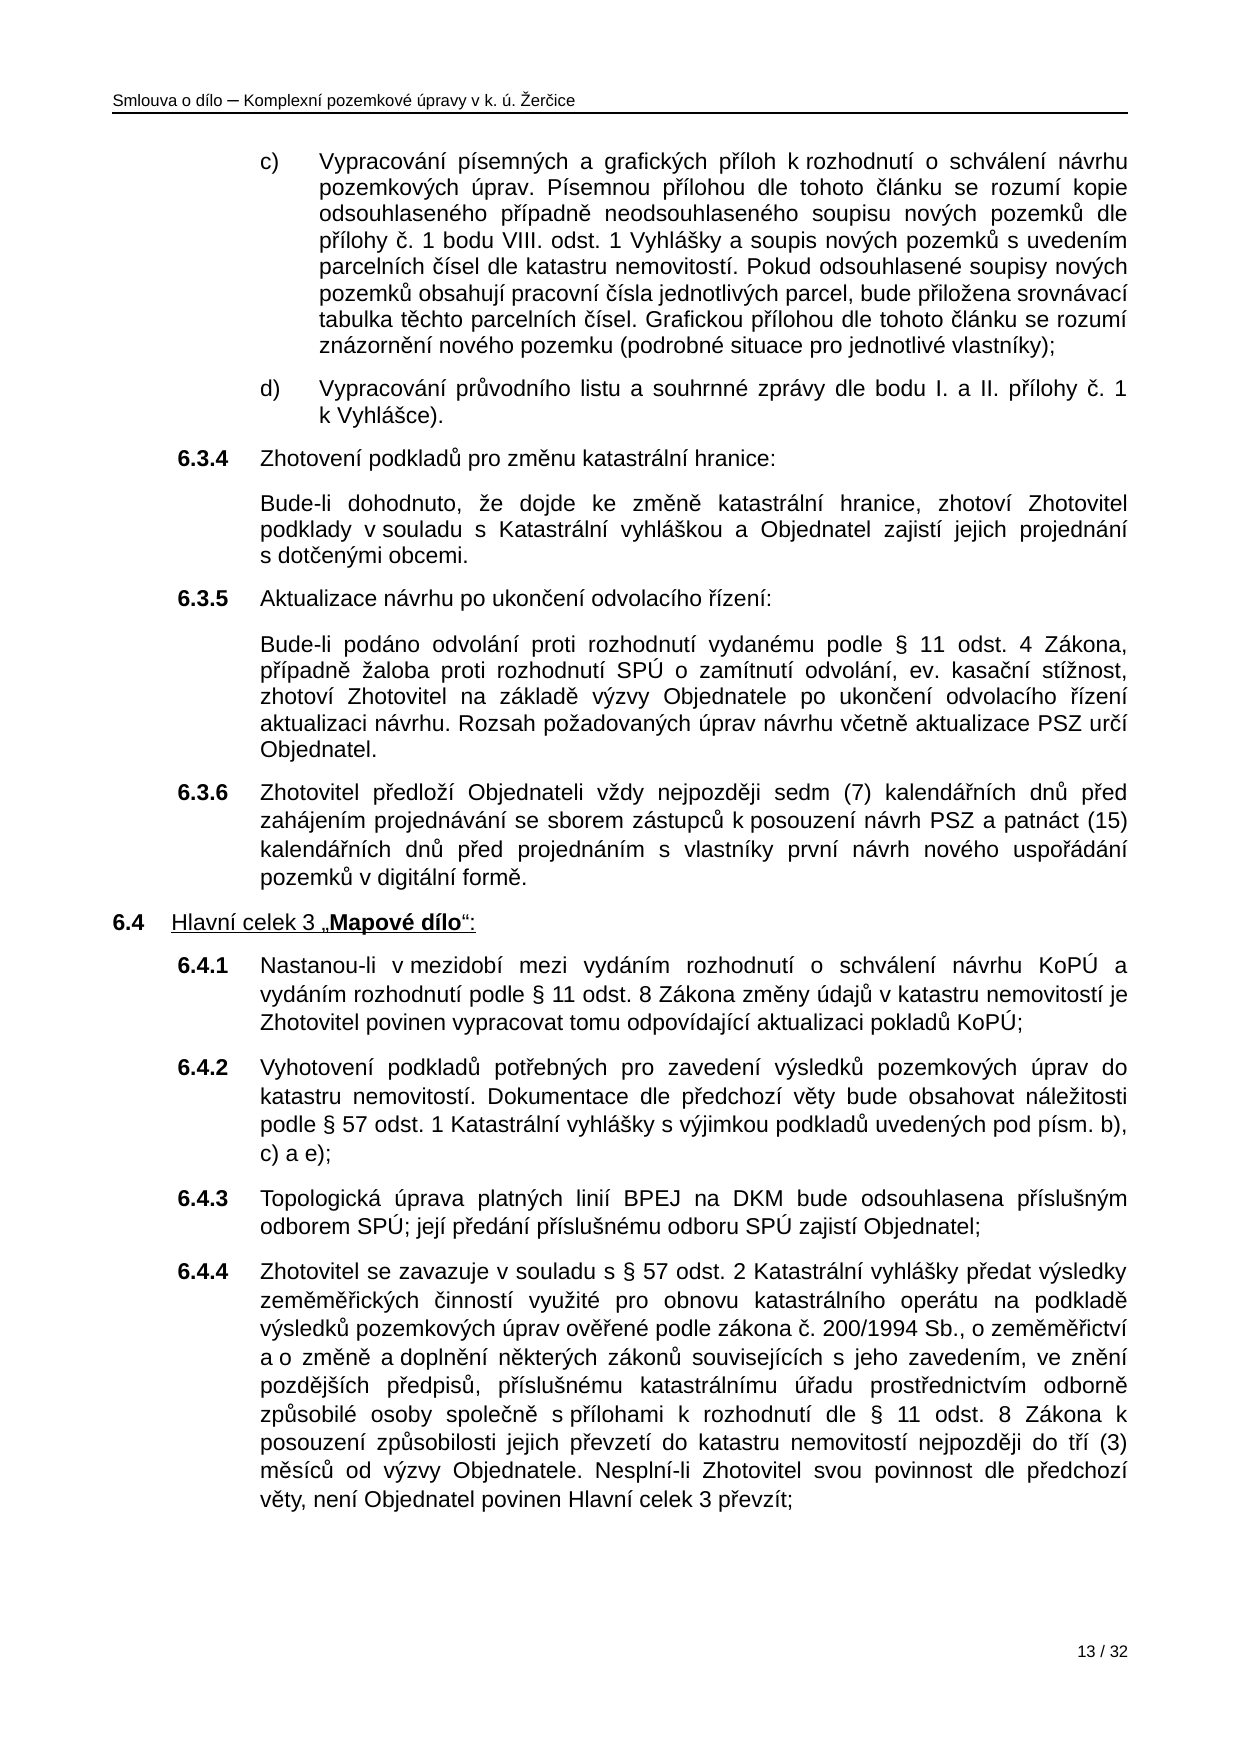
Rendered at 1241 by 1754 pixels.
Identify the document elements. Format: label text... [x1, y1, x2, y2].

text Hlavní celek 3 „Mapové dílo“: [112, 909, 1128, 936]
text Zhotovitel předloží Objednateli vždy nejpozději sedm (7) kalendářních dnů před zahájením projednávání se sborem zástupců k posouzení návrh PSZ a patnáct (15) kalendářních dnů před projednáním s vlastníky první návrh nového uspořádání pozemků v digitální formě. [177, 779, 1128, 891]
list Vypracování průvodního listu a souhrnné zprávy dle bodu I. a II. přílohy č. 1 k Vyhlášce). [260, 375, 1128, 428]
text Nastanou-li v mezidobí mezi vydáním rozhodnutí o schválení návrhu KoPÚ a vydáním rozhodnutí podle § 11 odst. 8 Zákona změny údajů v katastru nemovitostí je Zhotovitel povinen vypracovat tomu odpovídající aktualizaci pokladů KoPÚ; [177, 952, 1128, 1036]
text Aktualizace návrhu po ukončení odvolacího řízení: [177, 585, 1128, 612]
list Vypracování písemných a grafických příloh k rozhodnutí o schválení návrhu pozemkových úprav. Písemnou přílohou dle tohoto článku se rozumí kopie odsouhlaseného případně neodsouhlaseného soupisu nových pozemků dle přílohy č. 1 bodu VIII. odst. 1 Vyhlášky a soupis nových pozemků s uvedením parcelních čísel dle katastru nemovitostí. Pokud odsouhlasené soupisy nových pozemků obsahují pracovní čísla jednotlivých parcel, bude přiložena srovnávací tabulka těchto parcelních čísel. Grafickou přílohou dle tohoto článku se rozumí znázornění nového pozemku (podrobné situace pro jednotlivé vlastníky); [260, 148, 1128, 358]
text Zhotovitel se zavazuje v souladu s § 57 odst. 2 Katastrální vyhlášky předat výsledky zeměměřických činností využité pro obnovu katastrálního operátu na podkladě výsledků pozemkových úprav ověřené podle zákona č. 200/1994 Sb., o zeměměřictví a o změně a doplnění některých zákonů souvisejících s jeho zavedením, ve znění pozdějších předpisů, příslušnému katastrálnímu úřadu prostřednictvím odborně způsobilé osoby společně s přílohami k rozhodnutí dle § 11 odst. 8 Zákona k posouzení způsobilosti jejich převzetí do katastru nemovitostí nejpozději do tří (3) měsíců od výzvy Objednatele. Nesplní-li Zhotovitel svou povinnost dle předchozí věty, není Objednatel povinen Hlavní celek 3 převzít; [177, 1258, 1128, 1512]
text Vyhotovení podkladů potřebných pro zavedení výsledků pozemkových úprav do katastru nemovitostí. Dokumentace dle předchozí věty bude obsahovat náležitosti podle § 57 odst. 1 Katastrální vyhlášky s výjimkou podkladů uvedených pod písm. b), c) a e); [177, 1054, 1128, 1166]
text Topologická úprava platných linií BPEJ na DKM bude odsouhlasena příslušným odborem SPÚ; její předání příslušnému odboru SPÚ zajistí Objednatel; [177, 1185, 1128, 1239]
text Zhotovení podkladů pro změnu katastrální hranice: [177, 444, 1128, 471]
list Bude-li podáno odvolání proti rozhodnutí vydanému podle § 11 odst. 4 Zákona, případně žaloba proti rozhodnutí SPÚ o zamítnutí odvolání, ev. kasační stížnost, zhotoví Zhotovitel na základě výzvy Objednatele po ukončení odvolacího řízení aktualizaci návrhu. Rozsah požadovaných úprav návrhu včetně aktualizace PSZ určí Objednatel. [260, 631, 1128, 762]
list Bude-li dohodnuto, že dojde ke změně katastrální hranice, zhotoví Zhotovitel podklady v souladu s Katastrální vyhláškou a Objednatel zajistí jejich projednání s dotčenými obcemi. [260, 490, 1128, 569]
